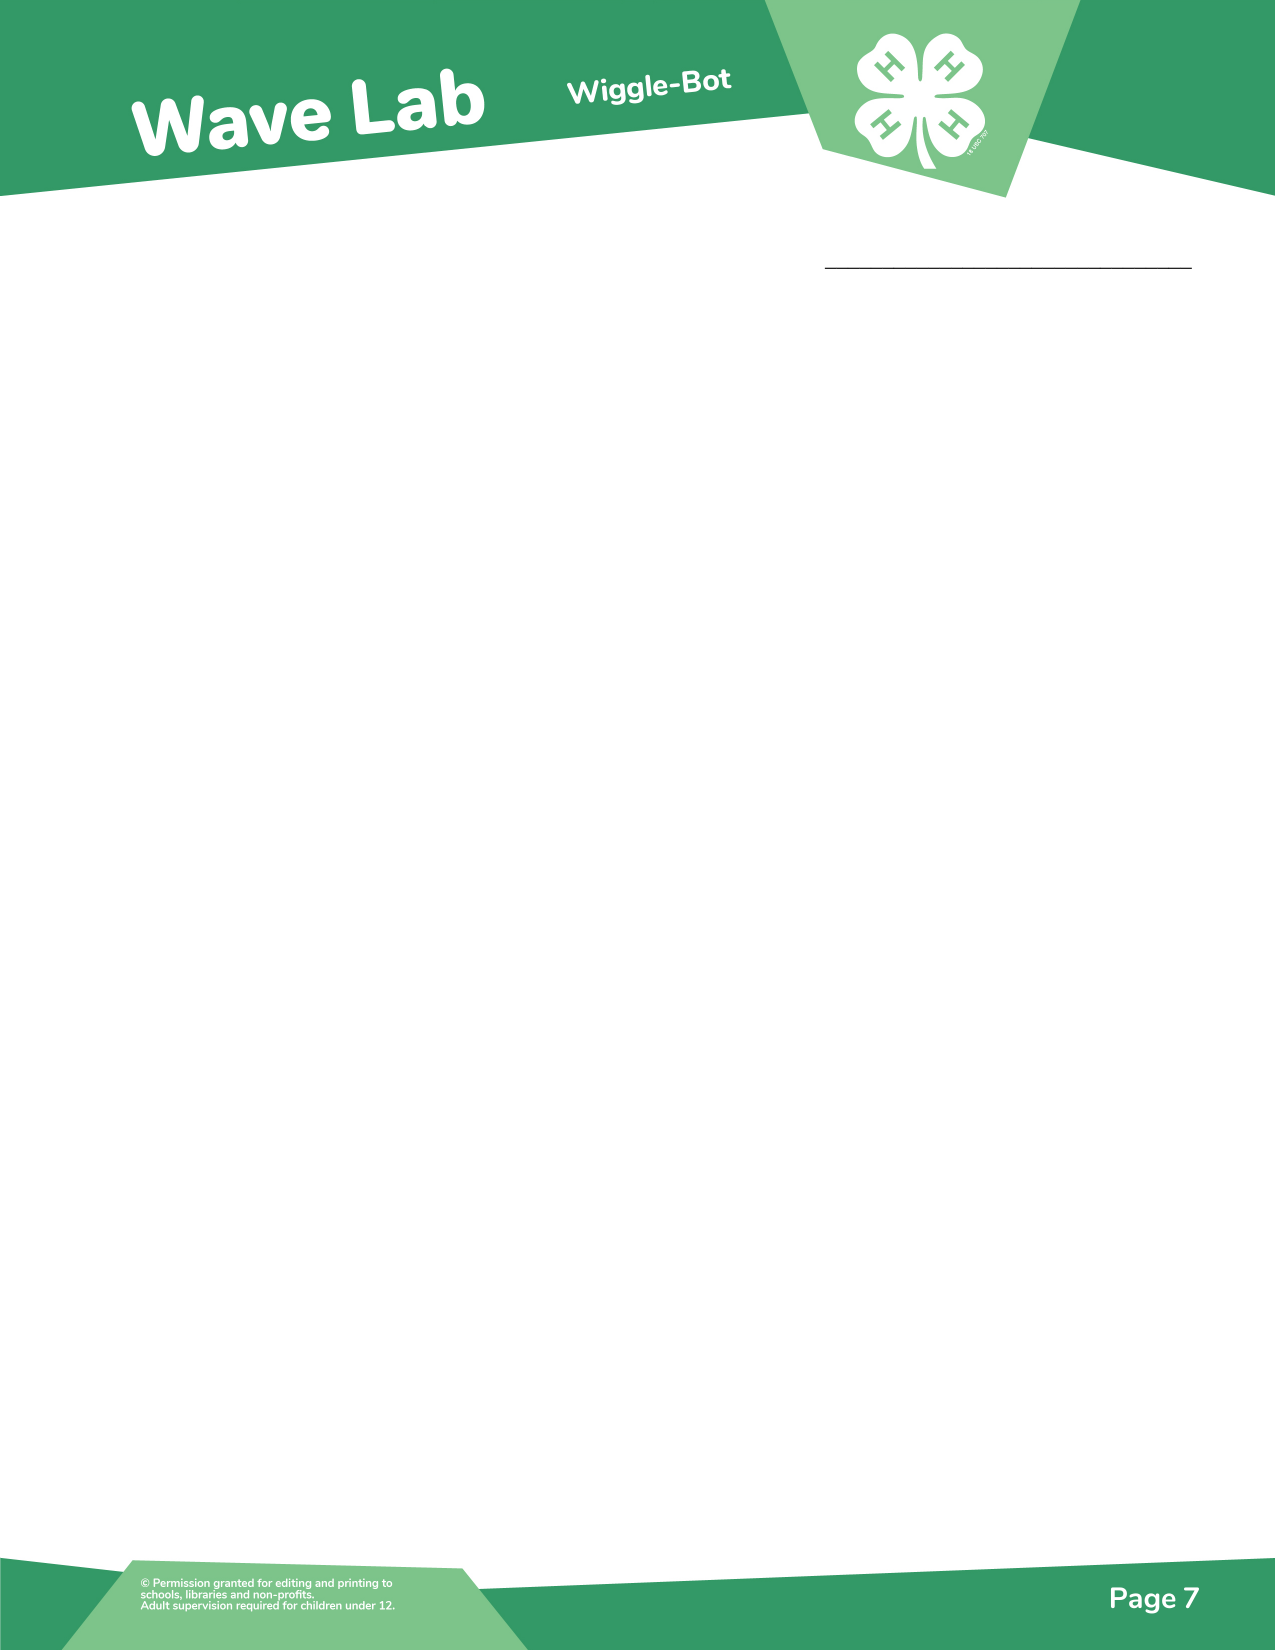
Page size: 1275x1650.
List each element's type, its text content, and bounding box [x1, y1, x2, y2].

picture [0, 0, 1275, 198]
list ________________________________ [825, 243, 1200, 305]
picture [0, 1557, 1275, 1650]
